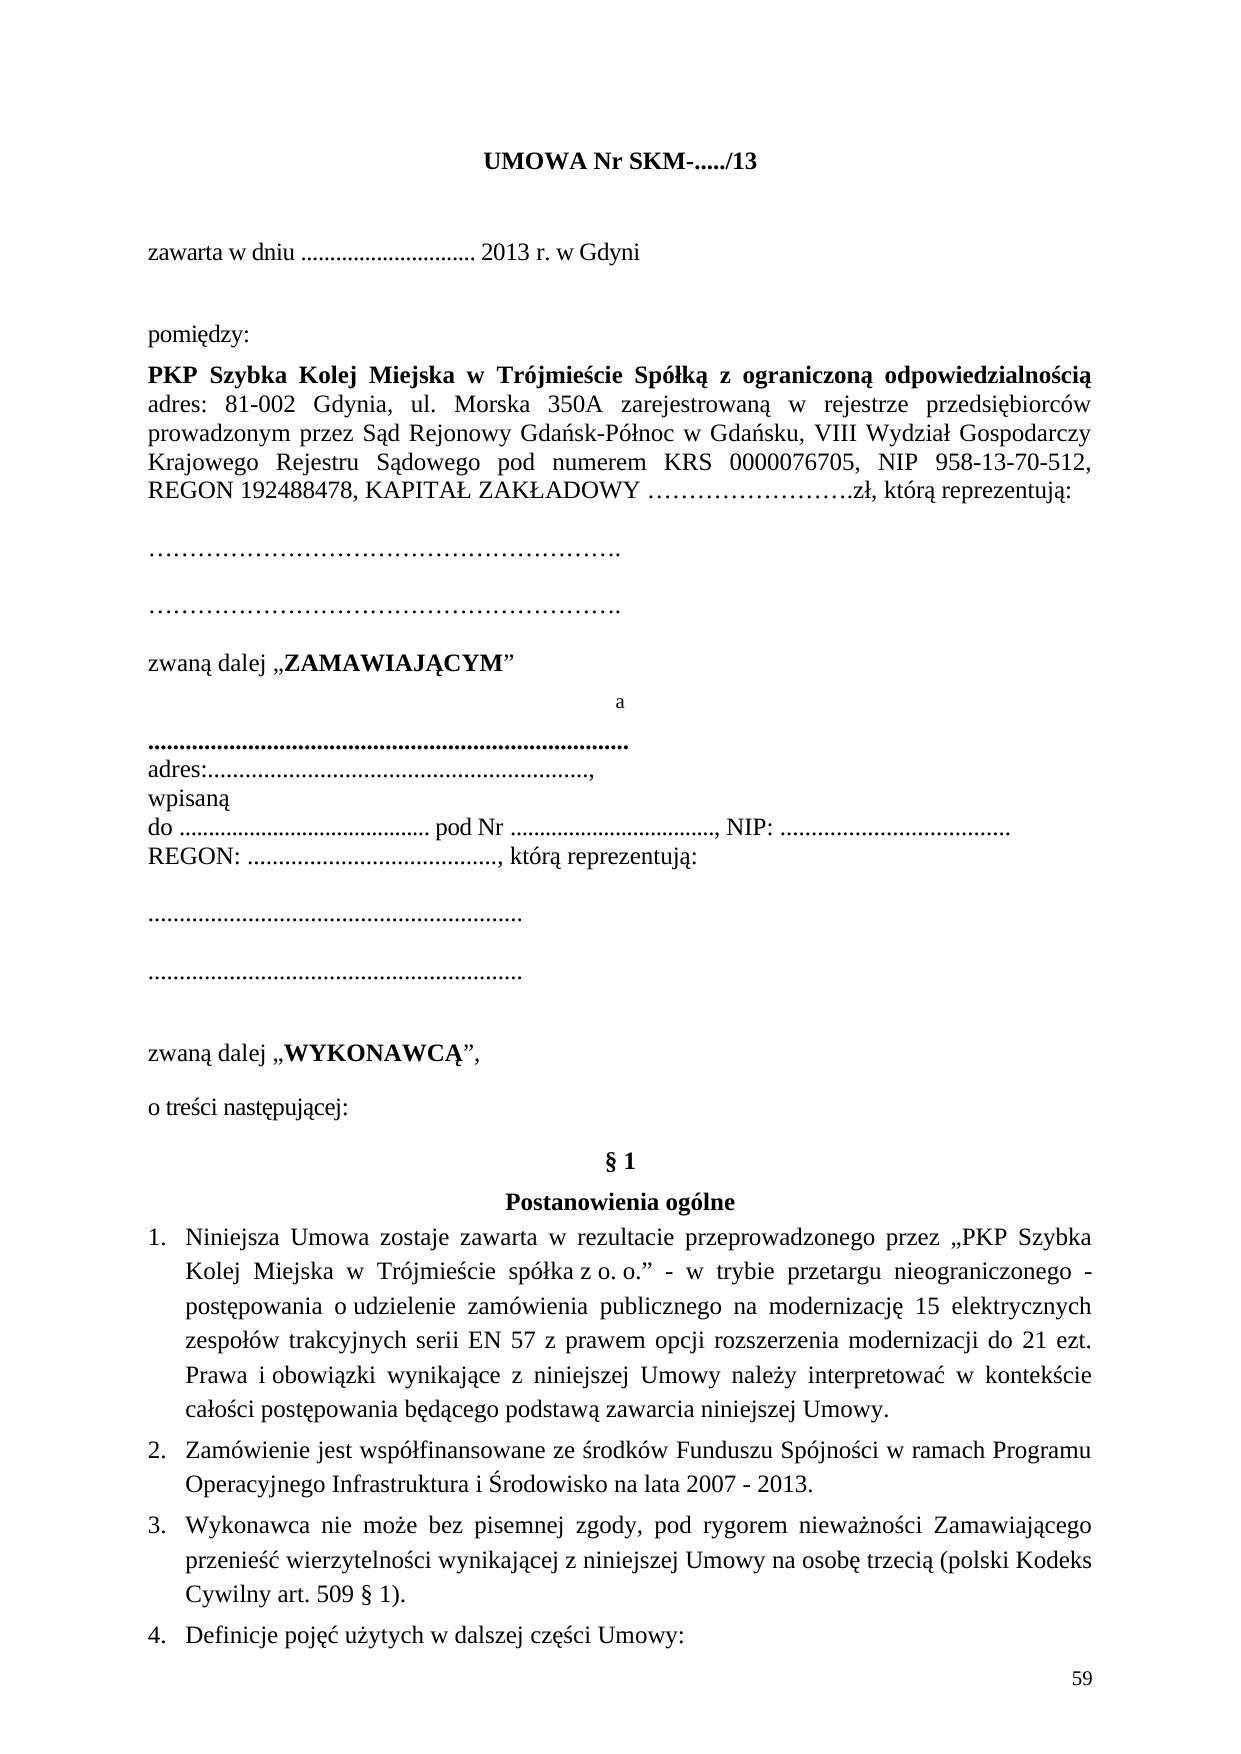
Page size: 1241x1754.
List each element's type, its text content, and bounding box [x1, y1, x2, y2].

text ............................................................ [148, 898, 1092, 927]
text …………………………………………………. [148, 590, 1092, 619]
text ............................................................................. [148, 726, 1092, 754]
text zwaną dalej „zAMAWIAJącym” [148, 648, 1092, 677]
text ............................................................ [148, 956, 1092, 984]
list Wykonawca nie może bez pisemnej zgody, pod rygorem nieważności Zamawiającego przenieść wierzytelności wynikającej z niniejszej Umowy na osobę trzecią (polski Kodeks Cywilny art. 509 § 1). [148, 1510, 1092, 1608]
list Zamówienie jest współfinansowane ze środków Funduszu Spójności w ramach Programu Operacyjnego Infrastruktura i Środowisko na lata 2007 - 2013. [148, 1435, 1092, 1498]
subtitle 1 [148, 1146, 1092, 1174]
text zwaną dalej „Wykonawcą”, [148, 1038, 1092, 1067]
text REGON: ........................................, którą reprezentują: [148, 841, 1092, 869]
text pomiędzy: [148, 319, 1092, 348]
text adres:............................................................., wpisaną do ........................................... pod Nr ..................................., NIP: ..................................... [148, 754, 1092, 841]
list Niniejsza Umowa zostaje zawarta w rezultacie przeprowadzonego przez „PKP Szybka Kolej Miejska w Trójmieście spółka z o. o.” - w trybie przetargu nieograniczonego - postępowania o udzielenie zamówienia publicznego na modernizację 15 elektrycznych zespołów trakcyjnych serii EN 57 z prawem opcji rozszerzenia modernizacji do 21 ezt. Prawa i obowiązki wynikające z niniejszej Umowy należy interpretować w kontekście całości postępowania będącego podstawą zawarcia niniejszej Umowy. [148, 1222, 1092, 1423]
subtitle Postanowienia ogólne [148, 1187, 1092, 1216]
text …………………………………………………. [148, 533, 1092, 562]
subtitle UMOWA Nr SKM-...../13 [148, 146, 1092, 175]
text o treści następującej: [148, 1092, 1092, 1121]
text a [148, 689, 1092, 713]
text PKP Szybka Kolej Miejska w Trójmieście Spółką z ograniczoną odpowiedzialnością adres: 81-002 Gdynia, ul. Morska 350A zarejestrowaną w rejestrze przedsiębiorców prowadzonym przez Sąd Rejonowy Gdańsk-Północ w Gdańsku, VIII Wydział Gospodarczy Krajowego Rejestru Sądowego pod numerem KRS 0000076705, NIP 958-13-70-512, REGON 192488478, KAPITAŁ ZAKŁADOWY …………………….zł, którą reprezentują: [148, 360, 1092, 504]
list Definicje pojęć użytych w dalszej części Umowy: [148, 1620, 1092, 1649]
text zawarta w dniu .............................. 2013 r. w Gdyni [148, 237, 1092, 265]
